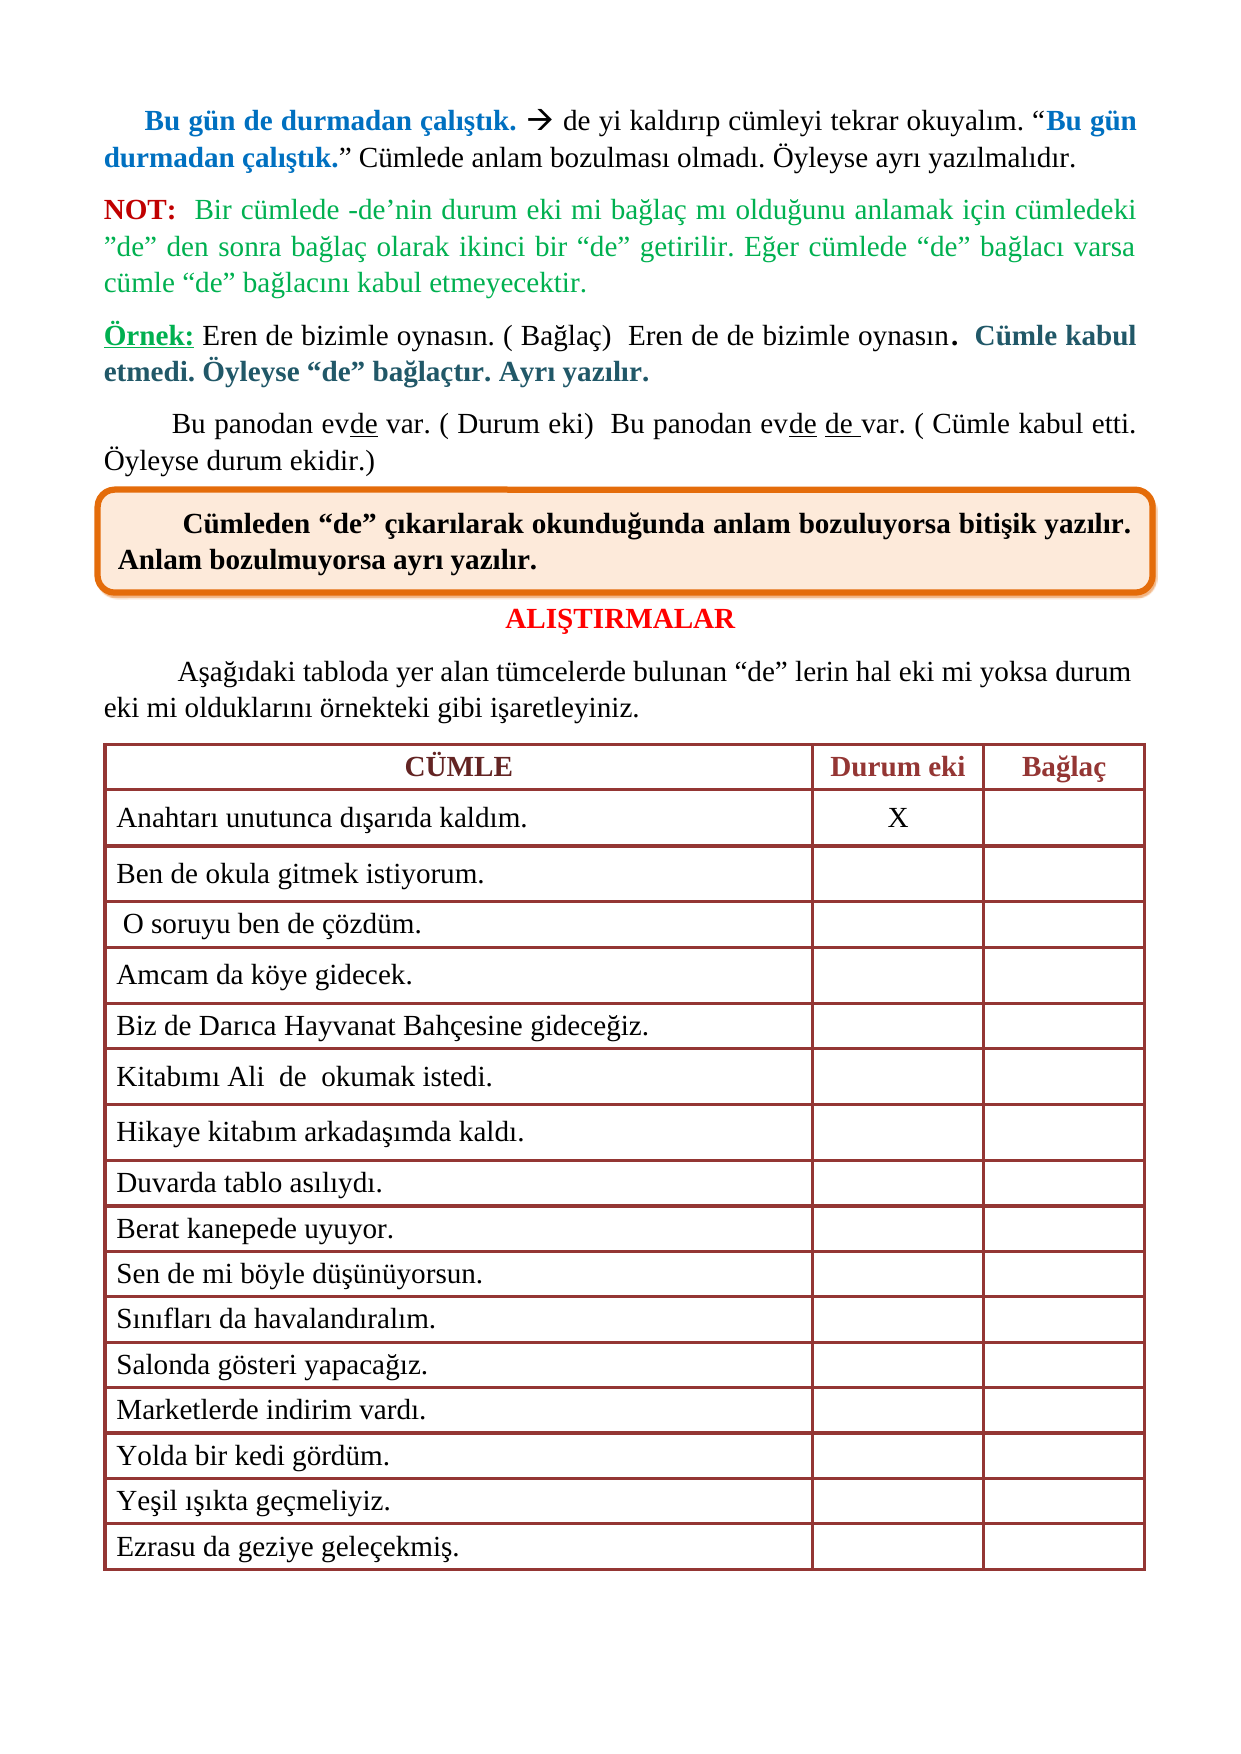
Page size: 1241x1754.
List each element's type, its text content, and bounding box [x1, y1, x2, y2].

table_cell [985, 1435, 1143, 1477]
table_cell Marketlerde indirim vardı. [107, 1389, 811, 1431]
text Aşağıdaki tabloda yer alan tümcelerde bulunan “de” lerin hal eki mi yoksa durum eki mi olduklarını örnekteki gibi işaretleyiniz. [103, 654, 1137, 724]
table_cell [985, 1344, 1143, 1386]
table_cell [985, 1389, 1143, 1431]
table_cell O soruyu ben de çözdüm. [107, 903, 811, 946]
table_cell [814, 1525, 982, 1568]
text NOT: Bir cümlede -de’nin durum eki mi bağlaç mı olduğunu anlamak için cümledeki ”de” den sonra bağlaç olarak ikinci bir “de” getirilir. Eğer cümlede “de” bağlacı varsa cümle “de” bağlacını kabul etmeyecektir. [103, 192, 1137, 298]
table_cell [814, 1298, 982, 1341]
table_cell [814, 1208, 982, 1250]
table_cell [814, 1050, 982, 1103]
table_cell Yolda bir kedi gördüm. [107, 1435, 811, 1477]
table_header Bağlaç [985, 746, 1143, 788]
table_cell [985, 791, 1143, 844]
table_cell [814, 903, 982, 946]
table_cell [985, 848, 1143, 900]
table_cell Berat kanepede uyuyor. [107, 1208, 811, 1250]
table_cell [985, 1208, 1143, 1250]
table_cell Salonda gösteri yapacağız. [107, 1344, 811, 1386]
table_cell Kitabımı Ali de okumak istedi. [107, 1050, 811, 1103]
table_cell [814, 1106, 982, 1159]
table_cell [985, 1525, 1143, 1568]
table_cell [814, 1480, 982, 1522]
table_header CÜMLE [107, 746, 811, 788]
text Bu gün de durmadan çalıştık. de yi kaldırıp cümleyi tekrar okuyalım. “Bu gün durmadan çalıştık.” Cümlede anlam bozulması olmadı. Öyleyse ayrı yazılmalıdır. [103, 103, 1137, 173]
table_cell [985, 1298, 1143, 1341]
table_cell [814, 949, 982, 1002]
table_cell Sınıfları da havalandıralım. [107, 1298, 811, 1341]
table_cell [814, 1253, 982, 1295]
table_cell [985, 1480, 1143, 1522]
table_cell Anahtarı unutunca dışarıda kaldım. [107, 791, 811, 844]
table_cell [814, 1344, 982, 1386]
table_cell [985, 1162, 1143, 1204]
table_cell [985, 949, 1143, 1002]
table_cell [985, 1050, 1143, 1103]
text ALIŞTIRMALAR [74, 601, 1137, 635]
text Örnek: Eren de bizimle oynasın. ( Bağlaç) Eren de de bizimle oynasın. Cümle kabul etmedi. Öyleyse “de” bağlaçtır. Ayrı yazılır. [103, 318, 1137, 387]
table_cell [814, 1162, 982, 1204]
table_cell [985, 1253, 1143, 1295]
table_cell [814, 1435, 982, 1477]
table_cell Ben de okula gitmek istiyorum. [107, 848, 811, 900]
table_cell [985, 903, 1143, 946]
table_header Durum eki [814, 746, 982, 788]
table_cell X [814, 791, 982, 844]
table_cell [814, 848, 982, 900]
text Bu panodan evde var. ( Durum eki) Bu panodan evde de var. ( Cümle kabul etti. Öyleyse durum ekidir.) [103, 407, 1137, 476]
table_cell [985, 1106, 1143, 1159]
table_cell Biz de Darıca Hayvanat Bahçesine gideceğiz. [107, 1005, 811, 1047]
table_cell Duvarda tablo asılıydı. [107, 1162, 811, 1204]
table_cell [814, 1005, 982, 1047]
table_cell Sen de mi böyle düşünüyorsun. [107, 1253, 811, 1295]
table_cell Yeşil ışıkta geçmeliyiz. [107, 1480, 811, 1522]
table_cell Ezrasu da geziye geleçekmiş. [107, 1525, 811, 1568]
table_cell [814, 1389, 982, 1431]
table_cell [985, 1005, 1143, 1047]
table_cell Hikaye kitabım arkadaşımda kaldı. [107, 1106, 811, 1159]
table_cell Amcam da köye gidecek. [107, 949, 811, 1002]
